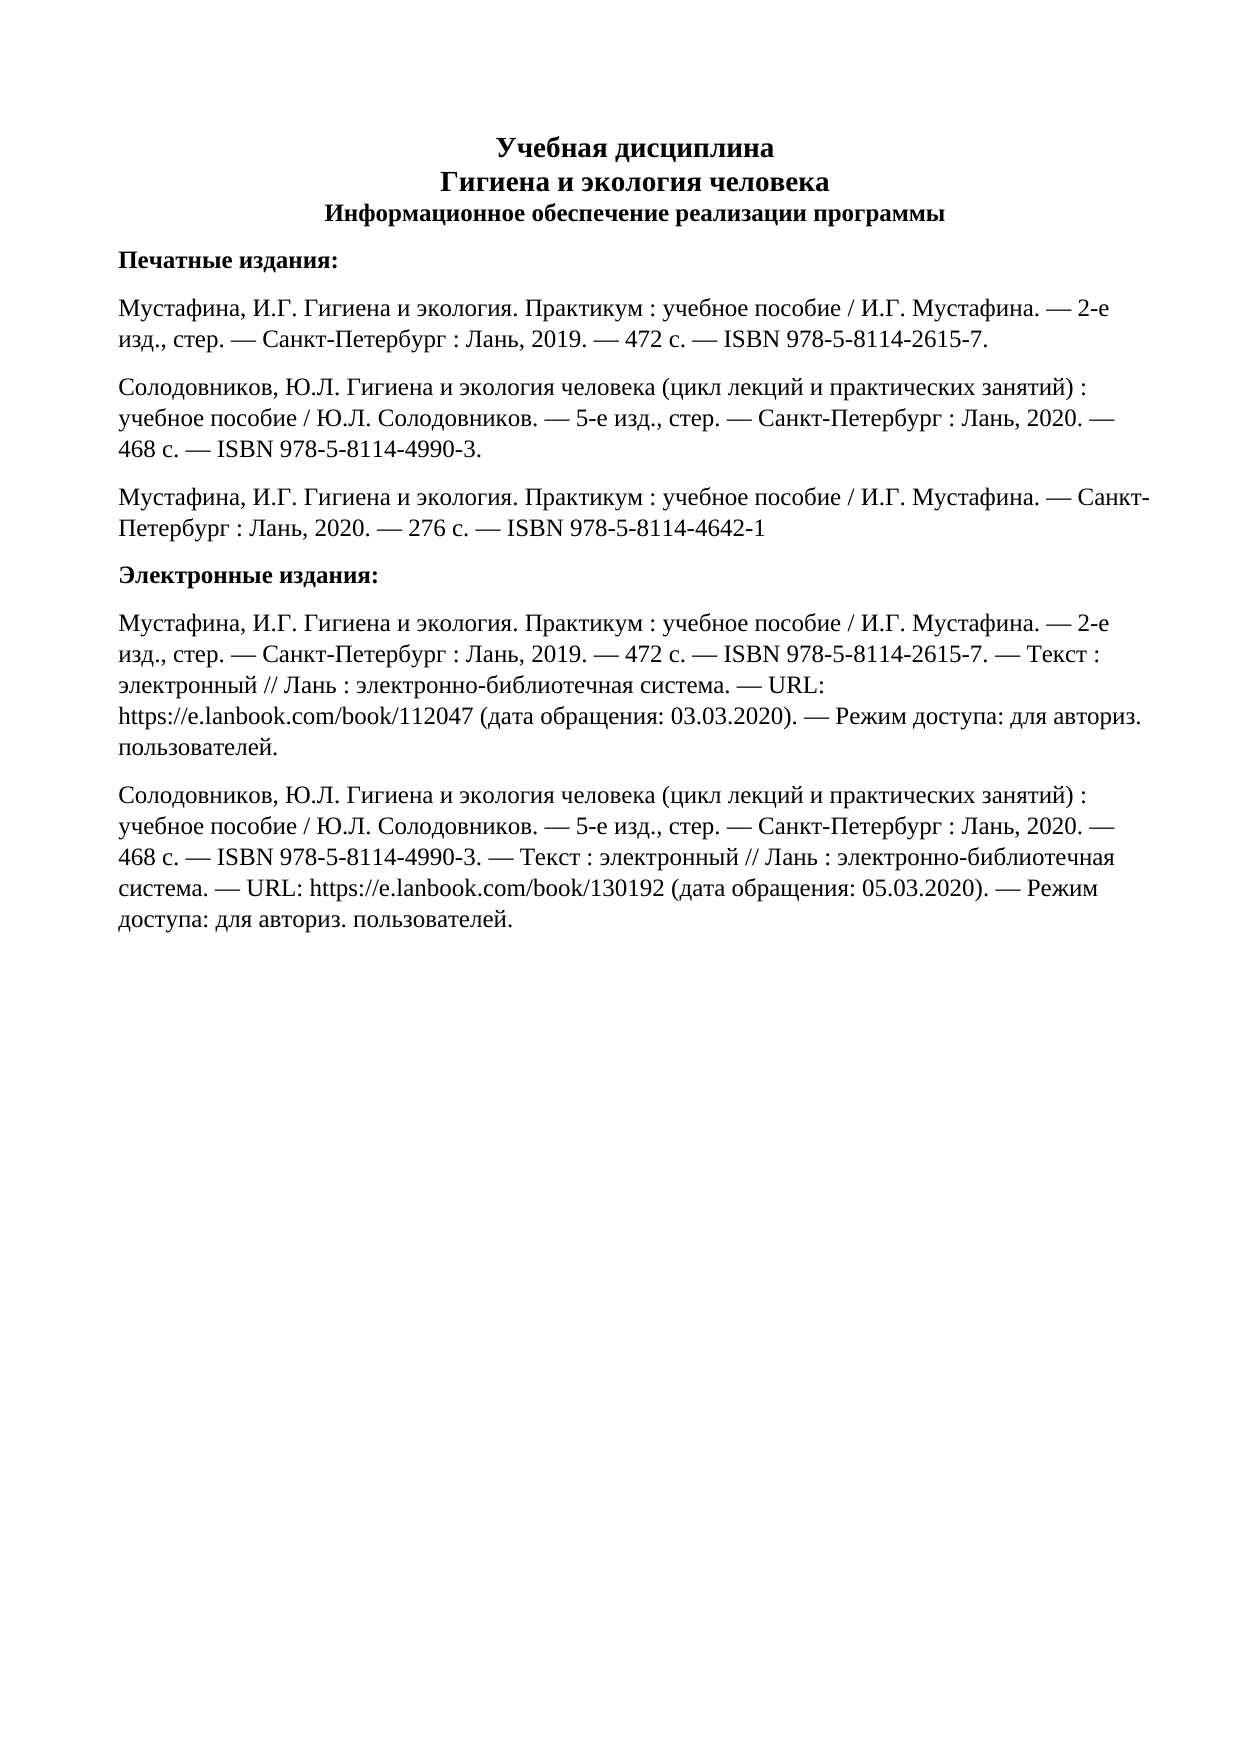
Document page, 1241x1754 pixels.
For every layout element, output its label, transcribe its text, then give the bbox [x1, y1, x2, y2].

text Учебная дисциплина Гигиена и экология человека [118, 131, 1152, 198]
text Мустафина, И.Г. Гигиена и экология. Практикум : учебное пособие / И.Г. Мустафина. — 2-е изд., стер. — Санкт-Петербург : Лань, 2019. — 472 с. — ISBN 978-5-8114-2615-7. [118, 293, 1152, 353]
text Информационное обеспечение реализации программы [118, 198, 1152, 226]
text Электронные издания: [118, 560, 1152, 589]
text Мустафина, И.Г. Гигиена и экология. Практикум : учебное пособие / И.Г. Мустафина. — 2-е изд., стер. — Санкт-Петербург : Лань, 2019. — 472 с. — ISBN 978-5-8114-2615-7. — Текст : электронный // Лань : электронно-библиотечная система. — URL: https://e.lanbook.com/book/112047 (дата обращения: 03.03.2020). — Режим доступа: для авториз. пользователей. [118, 608, 1152, 761]
text Солодовников, Ю.Л. Гигиена и экология человека (цикл лекций и практических занятий) : учебное пособие / Ю.Л. Солодовников. — 5-е изд., стер. — Санкт-Петербург : Лань, 2020. — 468 с. — ISBN 978-5-8114-4990-3. — Текст : электронный // Лань : электронно-библиотечная система. — URL: https://e.lanbook.com/book/130192 (дата обращения: 05.03.2020). — Режим доступа: для авториз. пользователей. [118, 780, 1152, 933]
text Печатные издания: [118, 245, 1152, 274]
text Мустафина, И.Г. Гигиена и экология. Практикум : учебное пособие / И.Г. Мустафина. — Санкт-Петербург : Лань, 2020. — 276 с. — ISBN 978-5-8114-4642-1 [118, 482, 1152, 541]
text Солодовников, Ю.Л. Гигиена и экология человека (цикл лекций и практических занятий) : учебное пособие / Ю.Л. Солодовников. — 5-е изд., стер. — Санкт-Петербург : Лань, 2020. — 468 с. — ISBN 978-5-8114-4990-3. [118, 372, 1152, 463]
